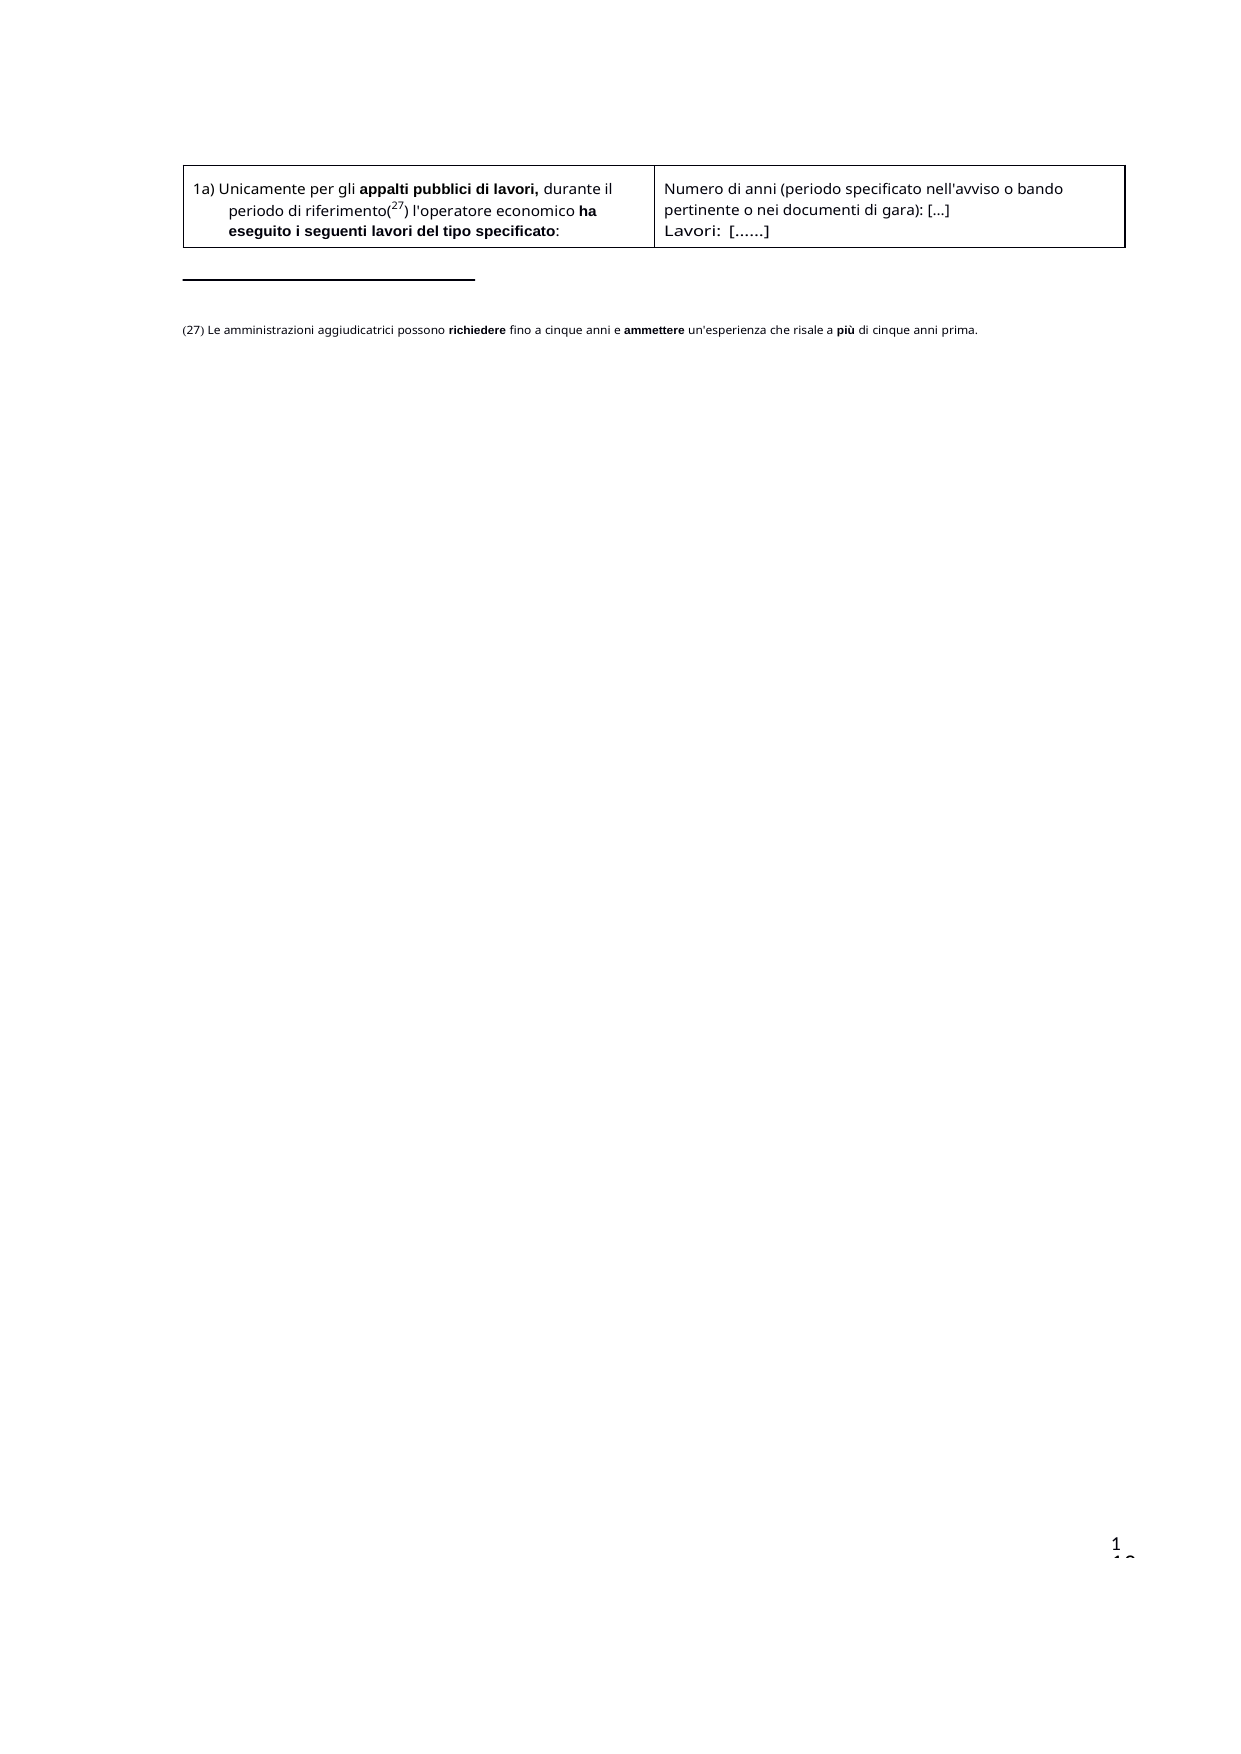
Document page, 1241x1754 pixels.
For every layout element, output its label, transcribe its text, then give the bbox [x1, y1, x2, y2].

table_cell Numero di anni (periodo specificato nell'avviso o bando pertinente o nei documenti di gara): […] Lavori: [……] [655, 166, 1124, 247]
text (27) Le amministrazioni aggiudicatrici possono richiedere fino a cinque anni e ammettere un'esperienza che risale a più di cinque anni prima. [182, 322, 1196, 338]
table_cell 1a) Unicamente per gli appalti pubblici di lavori, durante il periodo di riferimento(27) l'operatore economico ha eseguito i seguenti lavori del tipo specificato: [184, 166, 654, 247]
